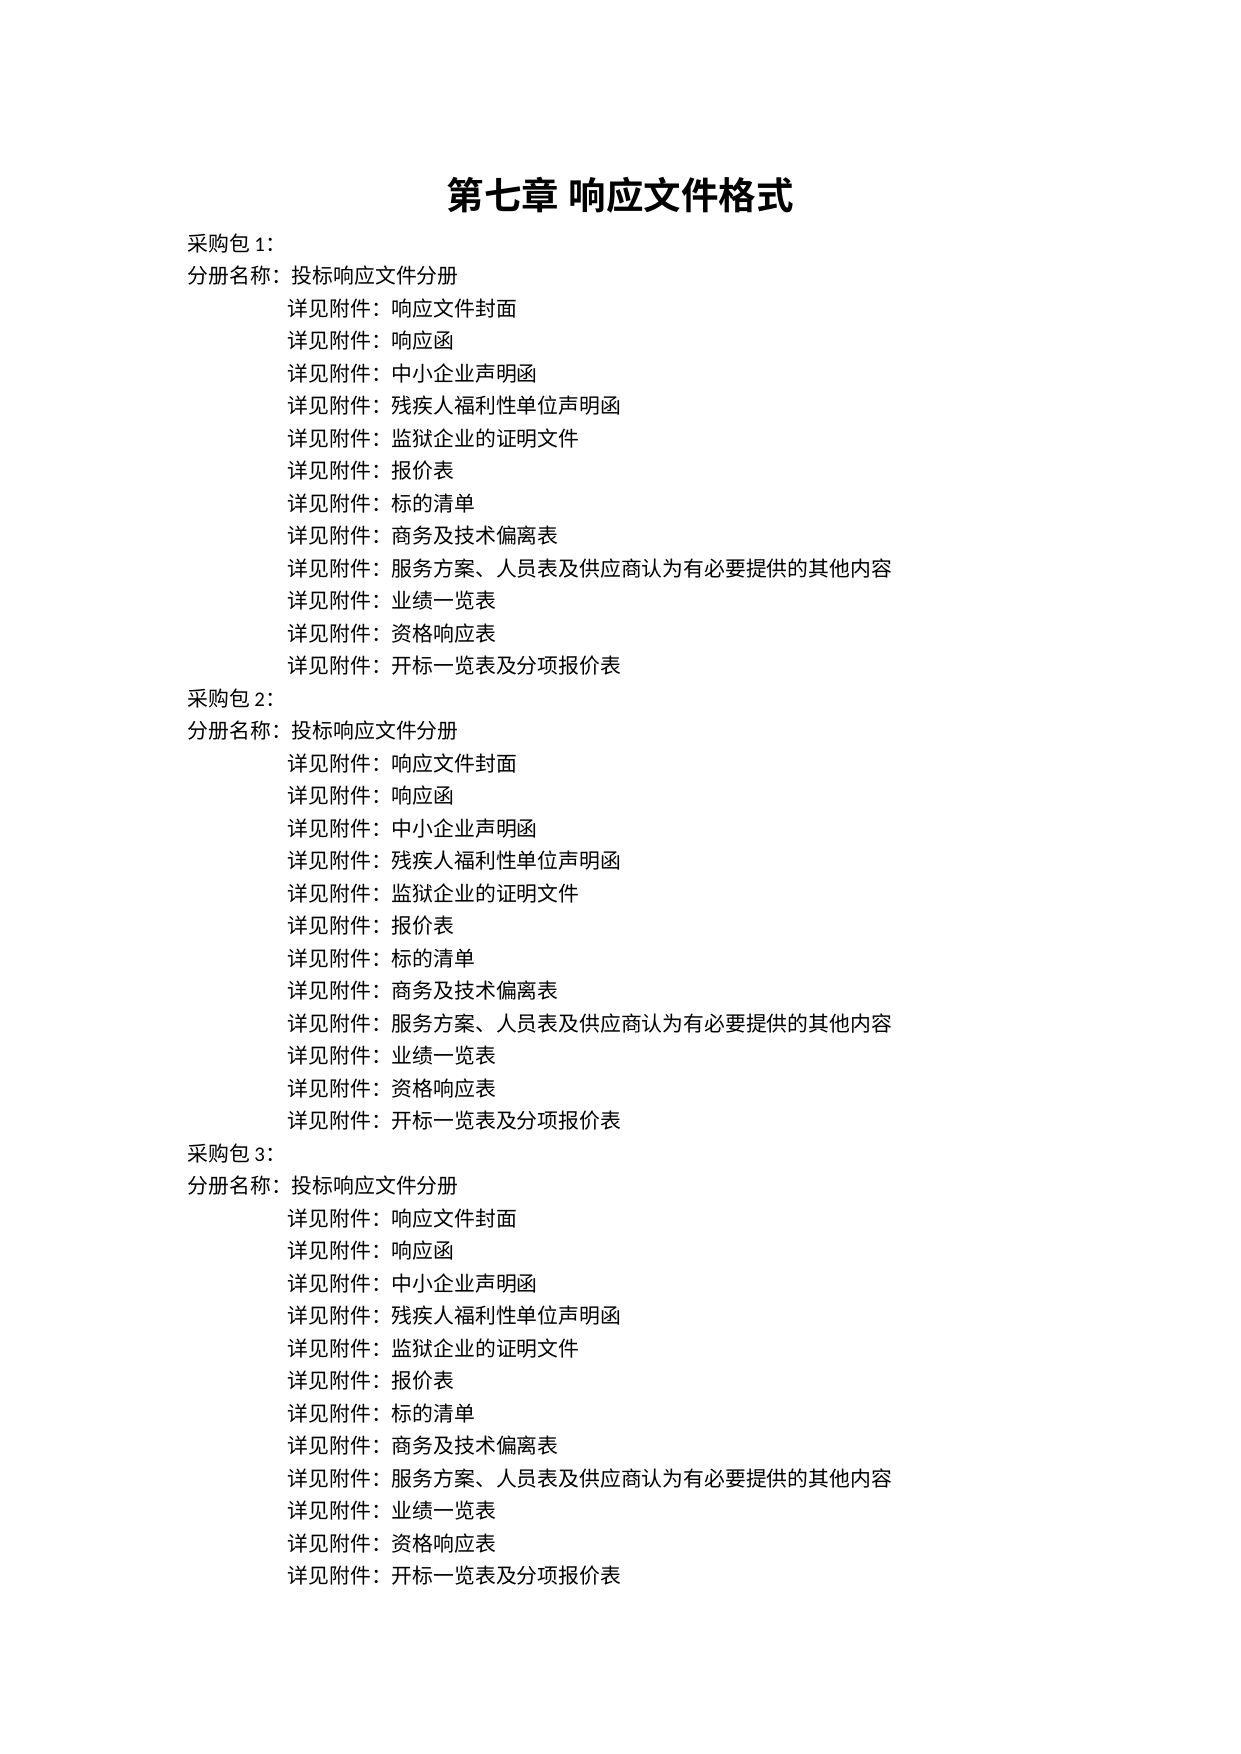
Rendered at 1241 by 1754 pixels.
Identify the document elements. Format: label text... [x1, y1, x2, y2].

text 详见附件：标的清单 [187, 487, 1053, 519]
text 详见附件：服务方案、人员表及供应商认为有必要提供的其他内容 [187, 1007, 1053, 1039]
text 详见附件：资格响应表 [187, 1527, 1053, 1559]
text 详见附件：开标一览表及分项报价表 [187, 1104, 1053, 1137]
text 详见附件：业绩一览表 [187, 1494, 1053, 1527]
text 分册名称：投标响应文件分册 [187, 1169, 1053, 1202]
text 详见附件：响应文件封面 [187, 292, 1053, 324]
text 分册名称：投标响应文件分册 [187, 714, 1053, 747]
text 详见附件：报价表 [187, 1364, 1053, 1397]
text 详见附件：报价表 [187, 909, 1053, 942]
text 详见附件：响应函 [187, 779, 1053, 812]
text 详见附件：服务方案、人员表及供应商认为有必要提供的其他内容 [187, 1462, 1053, 1494]
text 详见附件：响应函 [187, 1234, 1053, 1267]
text 详见附件：中小企业声明函 [187, 357, 1053, 389]
text 详见附件：资格响应表 [187, 1072, 1053, 1104]
text 详见附件：服务方案、人员表及供应商认为有必要提供的其他内容 [187, 552, 1053, 584]
text 采购包3： [187, 1137, 1053, 1169]
text 第七章 响应文件格式 [187, 162, 1053, 227]
text 详见附件：残疾人福利性单位声明函 [187, 389, 1053, 422]
text 详见附件：标的清单 [187, 942, 1053, 974]
text 详见附件：残疾人福利性单位声明函 [187, 1299, 1053, 1332]
text 详见附件：残疾人福利性单位声明函 [187, 844, 1053, 877]
text 详见附件：响应文件封面 [187, 747, 1053, 779]
text 详见附件：标的清单 [187, 1397, 1053, 1429]
text 详见附件：中小企业声明函 [187, 1267, 1053, 1299]
text 采购包2： [187, 682, 1053, 714]
text 详见附件：商务及技术偏离表 [187, 519, 1053, 552]
text 详见附件：监狱企业的证明文件 [187, 1332, 1053, 1364]
text 详见附件：中小企业声明函 [187, 812, 1053, 844]
text 详见附件：响应函 [187, 324, 1053, 357]
text 分册名称：投标响应文件分册 [187, 259, 1053, 292]
text 采购包1： [187, 227, 1053, 259]
text 详见附件：商务及技术偏离表 [187, 1429, 1053, 1462]
text 详见附件：开标一览表及分项报价表 [187, 649, 1053, 682]
text 详见附件：业绩一览表 [187, 584, 1053, 617]
text 详见附件：开标一览表及分项报价表 [187, 1559, 1053, 1592]
text 详见附件：商务及技术偏离表 [187, 974, 1053, 1007]
text 详见附件：监狱企业的证明文件 [187, 877, 1053, 909]
text 详见附件：响应文件封面 [187, 1202, 1053, 1234]
text 详见附件：业绩一览表 [187, 1039, 1053, 1072]
text 详见附件：资格响应表 [187, 617, 1053, 649]
text 详见附件：监狱企业的证明文件 [187, 422, 1053, 454]
text 详见附件：报价表 [187, 454, 1053, 487]
